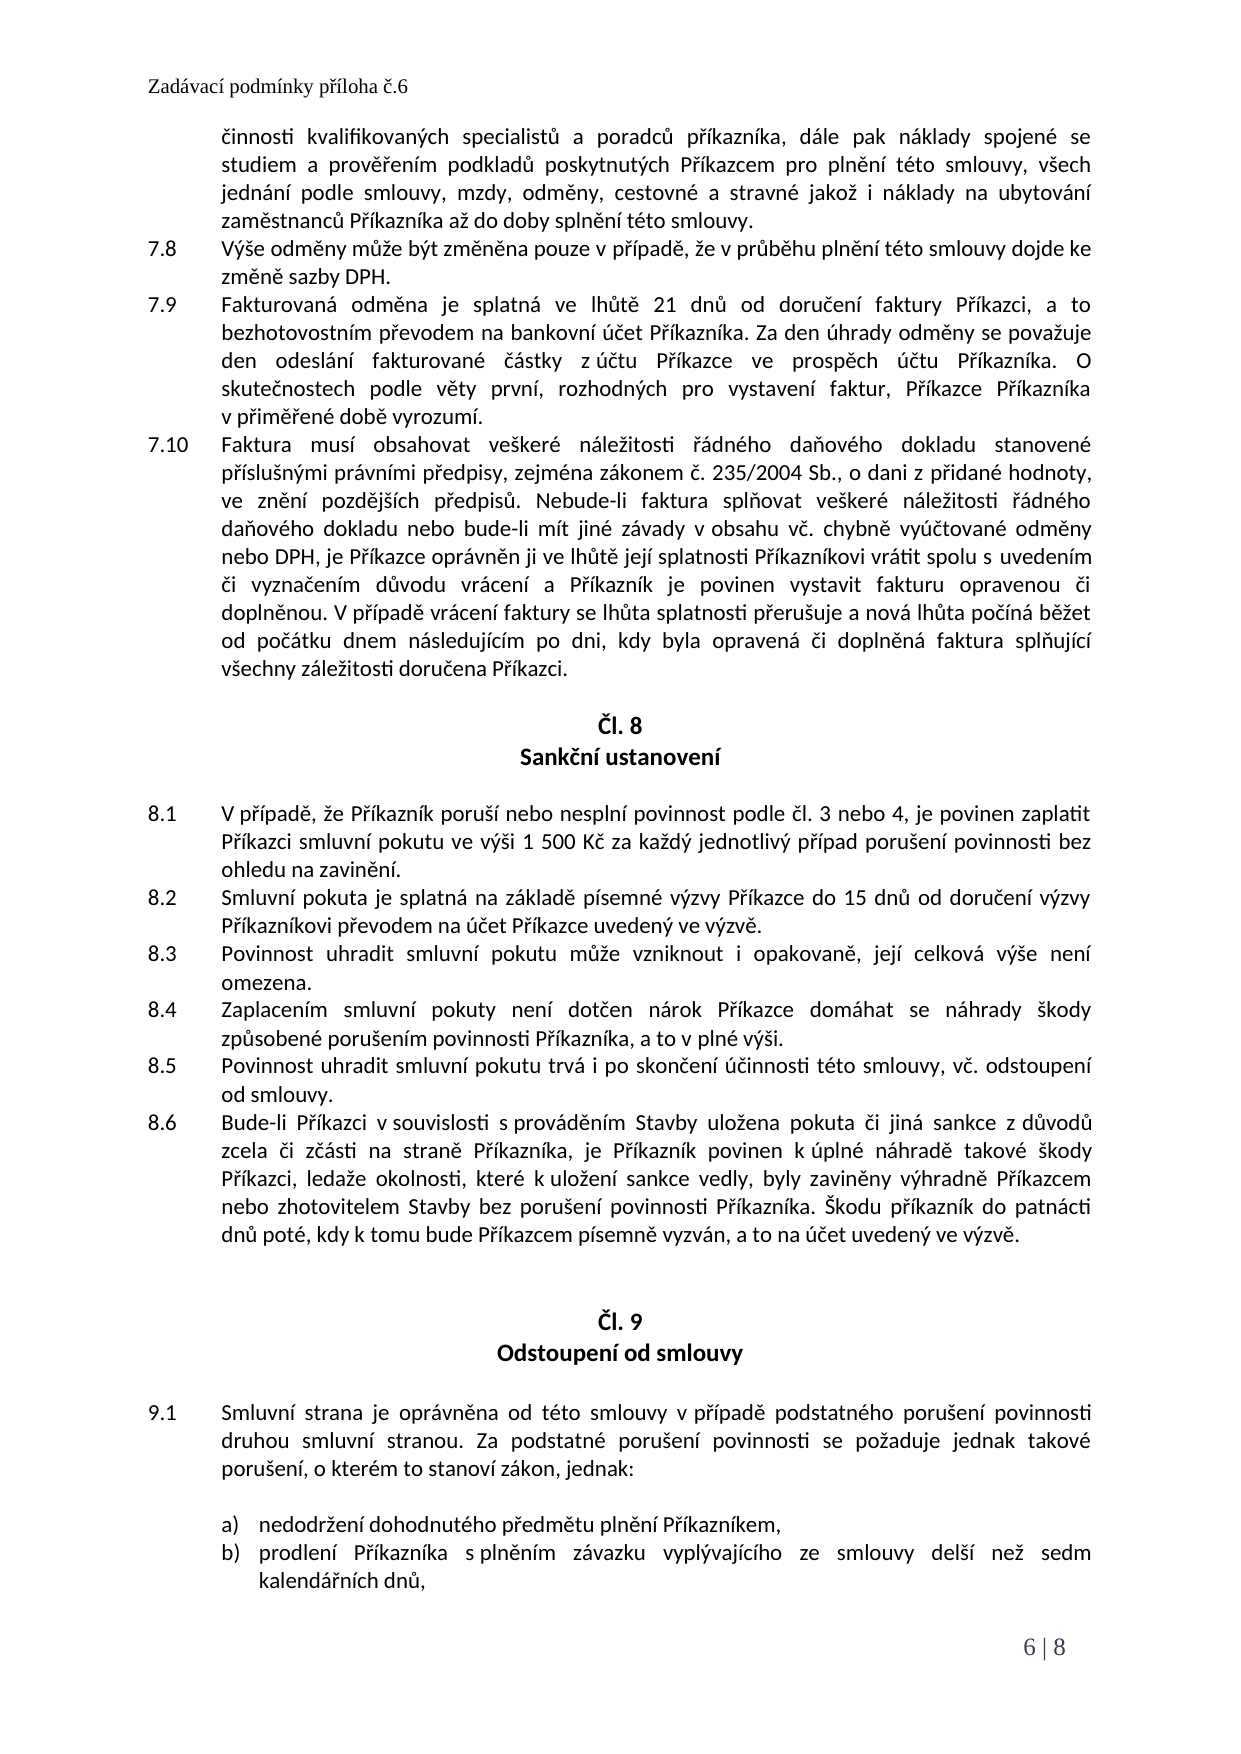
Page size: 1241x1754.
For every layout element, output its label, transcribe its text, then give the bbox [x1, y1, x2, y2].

list prodlení Příkazníka s plněním závazku vyplývajícího ze smlouvy delší než sedm kalendářních dnů, [221, 1538, 1092, 1594]
text 8.4 Zaplacením smluvní pokuty není dotčen nárok Příkazce domáhat se náhrady škody způsobené porušením povinnosti Příkazníka, a to v plné výši. [148, 996, 1092, 1052]
text 8.2 Smluvní pokuta je splatná na základě písemné výzvy Příkazce do 15 dnů od doručení výzvy Příkazníkovi převodem na účet Příkazce uvedený ve výzvě. [148, 883, 1092, 939]
text 8.5 Povinnost uhradit smluvní pokutu trvá i po skončení účinnosti této smlouvy, vč. odstoupení od smlouvy. [148, 1052, 1092, 1108]
text Odstoupení od smlouvy [148, 1337, 1092, 1367]
text 7.9 Fakturovaná odměna je splatná ve lhůtě 21 dnů od doručení faktury Příkazci, a to bezhotovostním převodem na bankovní účet Příkazníka. Za den úhrady odměny se považuje den odeslání fakturované částky z účtu Příkazce ve prospěch účtu Příkazníka. O skutečnostech podle věty první, rozhodných pro vystavení faktur, Příkazce Příkazníka v přiměřené době vyrozumí. [148, 290, 1092, 430]
list nedodržení dohodnutého předmětu plnění Příkazníkem, [221, 1510, 1092, 1538]
text Čl. 9 [148, 1306, 1092, 1337]
text 8.1 V případě, že Příkazník poruší nebo nesplní povinnost podle čl. 3 nebo 4, je povinen zaplatit Příkazci smluvní pokutu ve výši 1 500 Kč za každý jednotlivý případ porušení povinnosti bez ohledu na zavinění. [148, 799, 1092, 883]
text Sankční ustanovení [148, 741, 1092, 771]
text 8.6 Bude-li Příkazci v souvislosti s prováděním Stavby uložena pokuta či jiná sankce z důvodů zcela či zčásti na straně Příkazníka, je Příkazník povinen k úplné náhradě takové škody Příkazci, ledaže okolnosti, které k uložení sankce vedly, byly zaviněny výhradně Příkazcem nebo zhotovitelem Stavby bez porušení povinnosti Příkazníka. Škodu příkazník do patnácti dnů poté, kdy k tomu bude Příkazcem písemně vyzván, a to na účet uvedený ve výzvě. [148, 1108, 1092, 1248]
text 7.8 Výše odměny může být změněna pouze v případě, že v průběhu plnění této smlouvy dojde ke změně sazby DPH. [148, 234, 1092, 290]
text 9.1 Smluvní strana je oprávněna od této smlouvy v případě podstatného porušení povinnosti druhou smluvní stranou. Za podstatné porušení povinnosti se požaduje jednak takové porušení, o kterém to stanoví zákon, jednak: [148, 1398, 1092, 1482]
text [148, 122, 1092, 234]
text 7.10 Faktura musí obsahovat veškeré náležitosti řádného daňového dokladu stanovené příslušnými právními předpisy, zejména zákonem č. 235/2004 Sb., o dani z přidané hodnoty, ve znění pozdějších předpisů. Nebude-li faktura splňovat veškeré náležitosti řádného daňového dokladu nebo bude-li mít jiné závady v obsahu vč. chybně vyúčtované odměny nebo DPH, je Příkazce oprávněn ji ve lhůtě její splatnosti Příkazníkovi vrátit spolu s uvedením či vyznačením důvodu vrácení a Příkazník je povinen vystavit fakturu opravenou či doplněnou. V případě vrácení faktury se lhůta splatnosti přerušuje a nová lhůta počíná běžet od počátku dnem následujícím po dni, kdy byla opravená či doplněná faktura splňující všechny záležitosti doručena Příkazci. [148, 430, 1092, 682]
text Čl. 8 [148, 710, 1092, 741]
text 8.3 Povinnost uhradit smluvní pokutu může vzniknout i opakovaně, její celková výše není omezena. [148, 939, 1092, 996]
